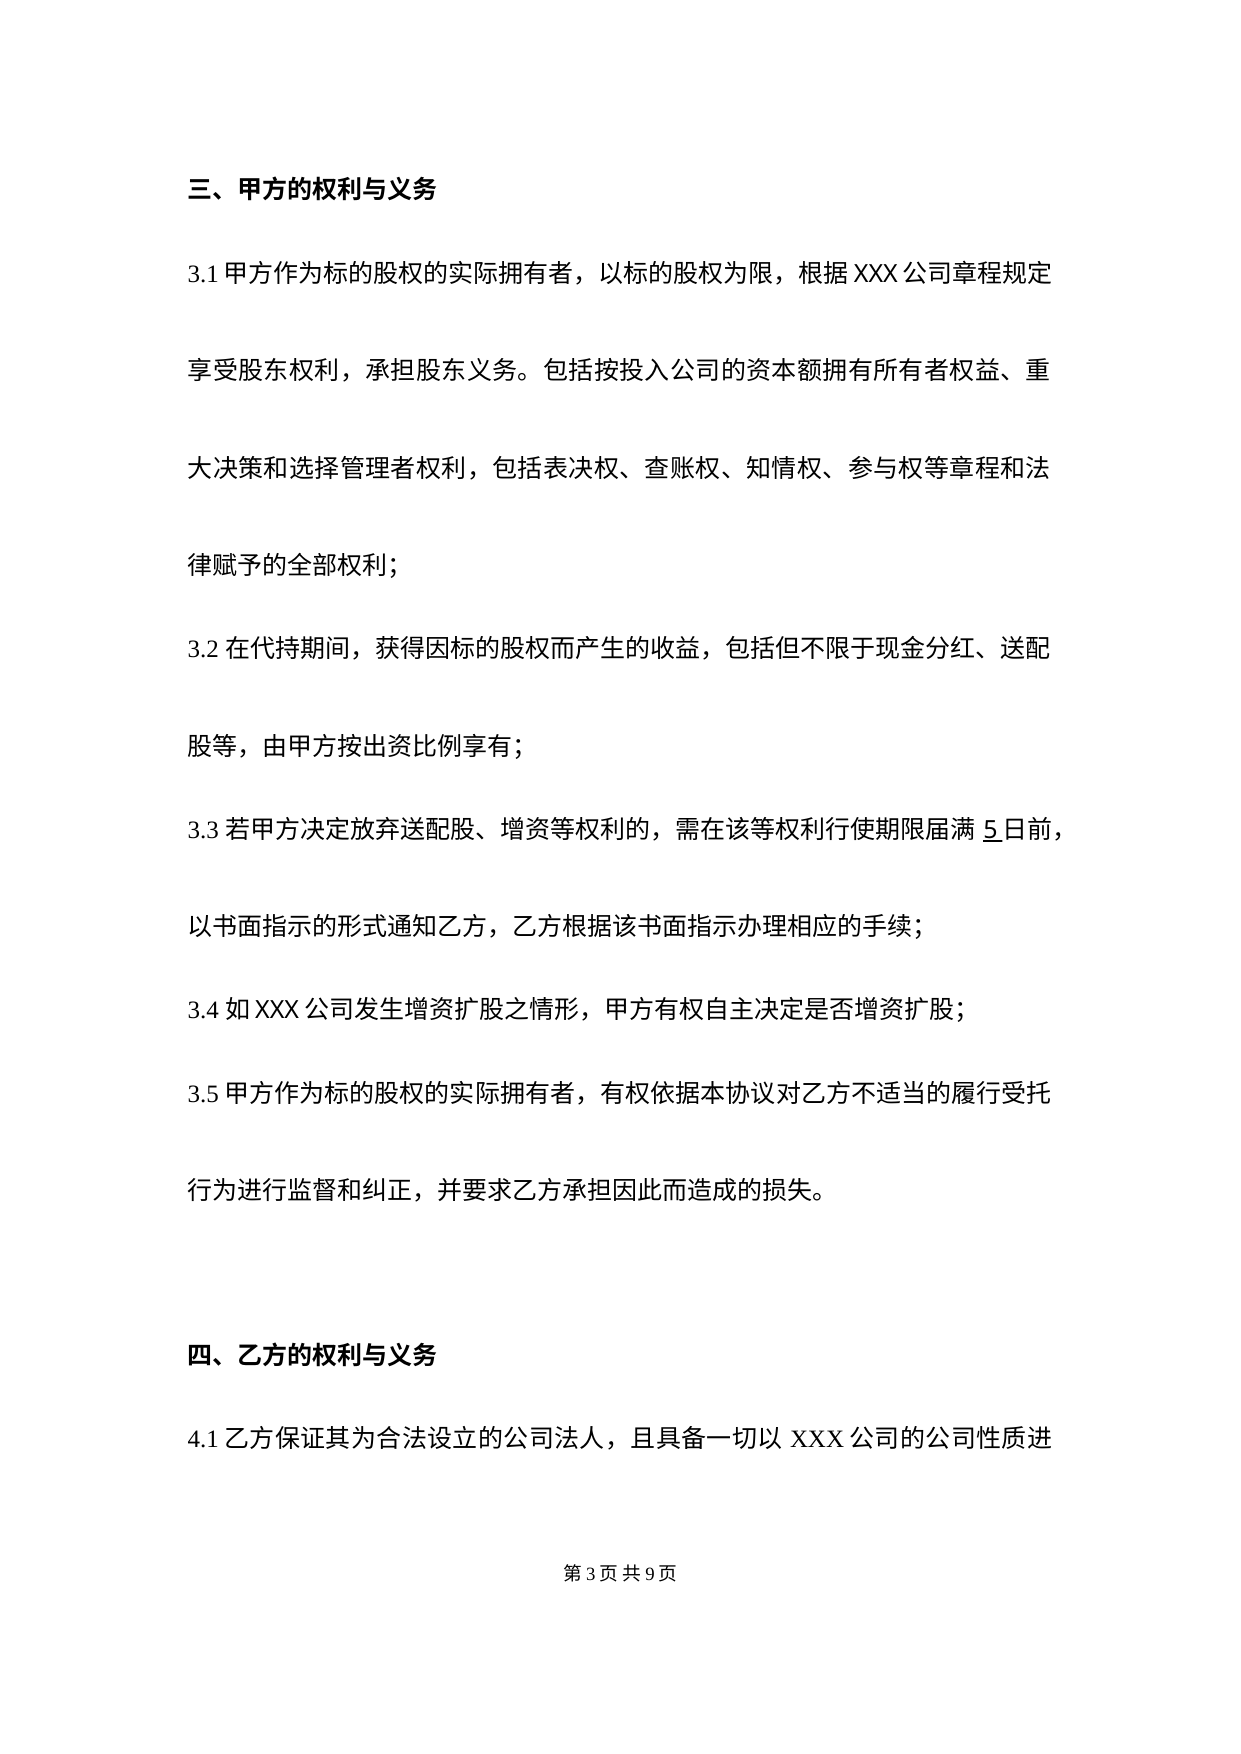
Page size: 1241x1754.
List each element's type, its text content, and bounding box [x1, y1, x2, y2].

text 三、甲方的权利与义务 [187, 156, 1053, 221]
text 3.3 若甲方决定放弃送配股、增资等权利的，需在该等权利行使期限届满5日前，以书面指示的形式通知乙方，乙方根据该书面指示办理相应的手续； [187, 795, 1053, 957]
text 3.2 在代持期间，获得因标的股权而产生的收益，包括但不限于现金分红、送配股等，由甲方按出资比例享有； [187, 614, 1053, 777]
text 四、乙方的权利与义务 [187, 1321, 1053, 1386]
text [187, 1404, 1053, 1469]
text 3.5甲方作为标的股权的实际拥有者，有权依据本协议对乙方不适当的履行受托行为进行监督和纠正，并要求乙方承担因此而造成的损失。 [187, 1059, 1053, 1221]
text 3.4 如XXX公司发生增资扩股之情形，甲方有权自主决定是否增资扩股； [187, 976, 1053, 1041]
text 3.1甲方作为标的股权的实际拥有者，以标的股权为限，根据XXX公司章程规定享受股东权利，承担股东义务。包括按投入公司的资本额拥有所有者权益、重大决策和选择管理者权利，包括表决权、查账权、知情权、参与权等章程和法律赋予的全部权利； [187, 239, 1053, 596]
